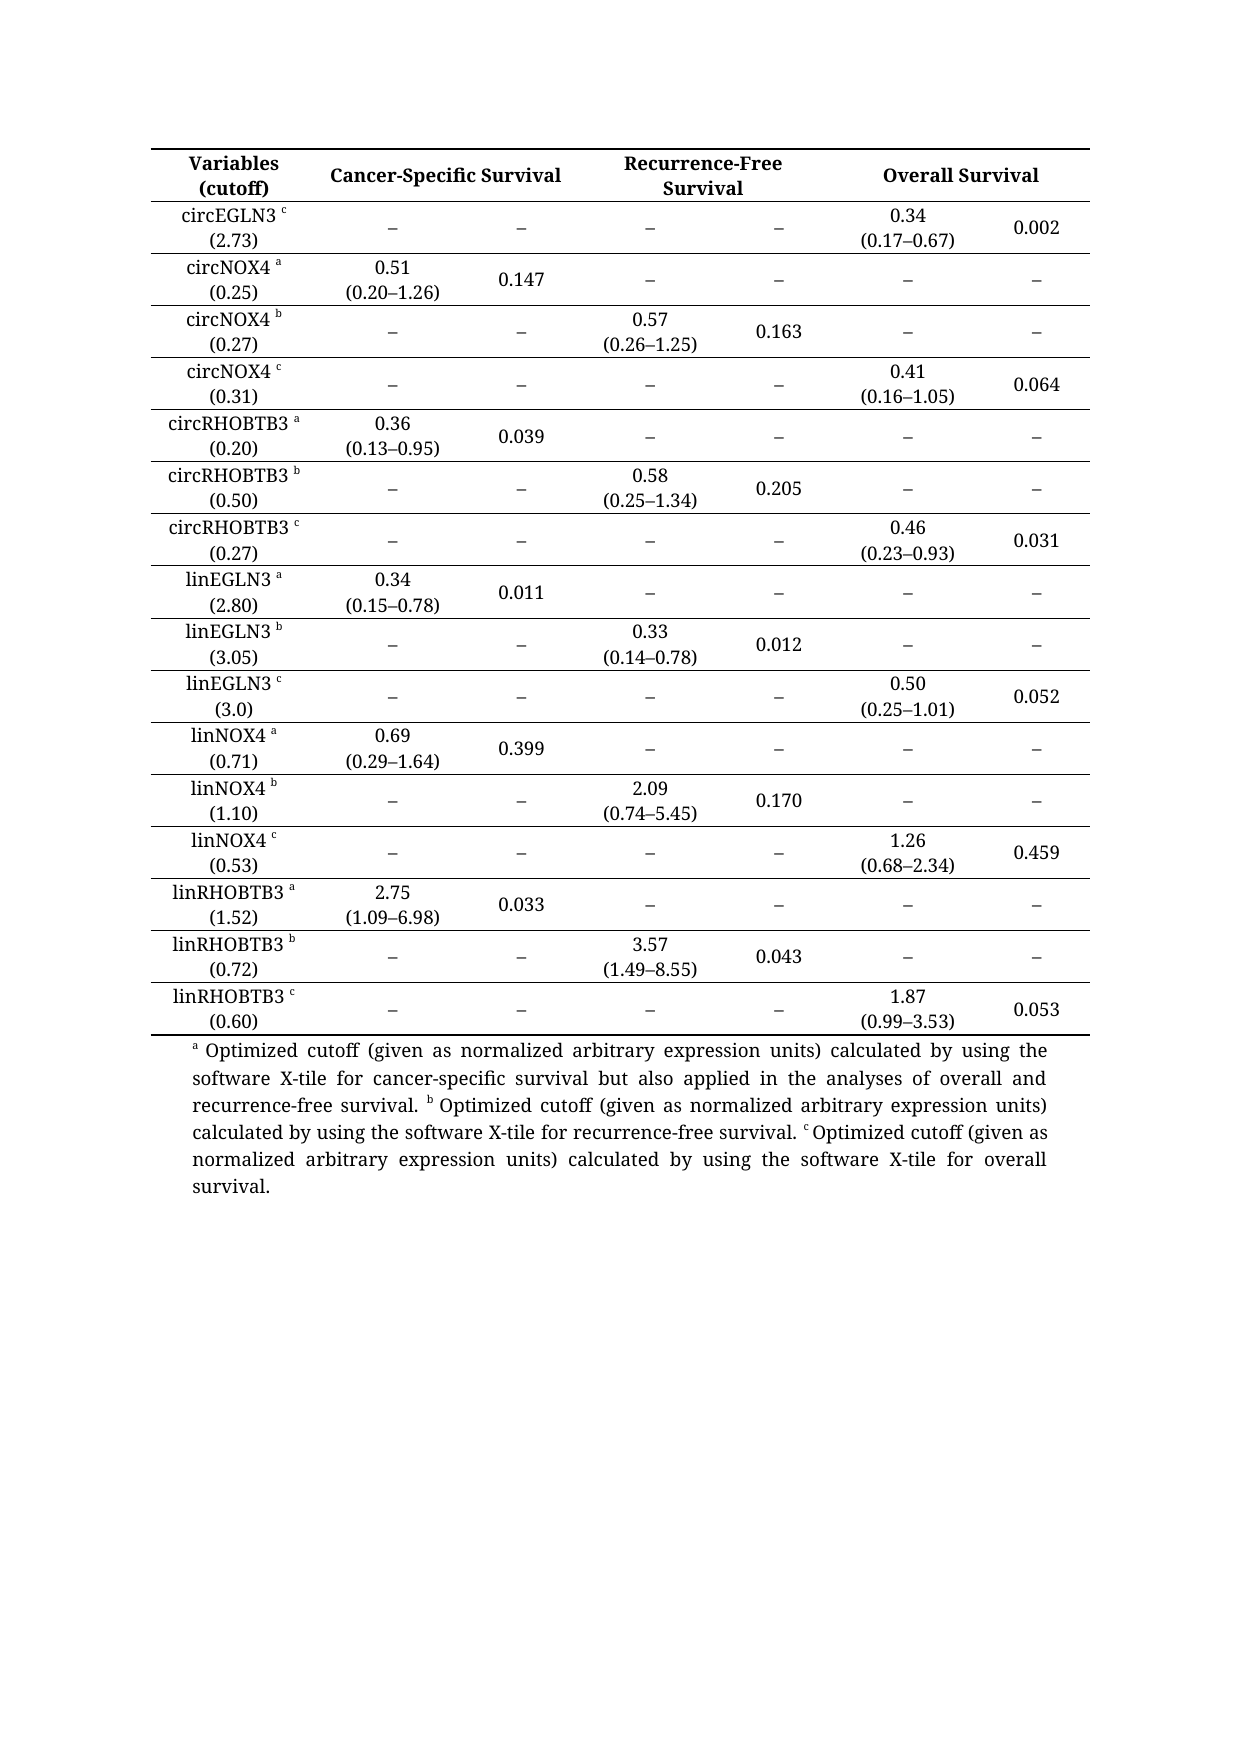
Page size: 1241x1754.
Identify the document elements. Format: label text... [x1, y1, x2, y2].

table_cell 0.50 (0.25–1.01) [832, 671, 983, 722]
table_cell – [317, 983, 468, 1034]
table_cell – [468, 202, 574, 253]
table_cell linEGLN3 a (2.80) [151, 566, 317, 617]
table_cell – [726, 879, 832, 930]
table_cell – [726, 202, 832, 253]
table_cell – [984, 619, 1089, 669]
table_cell – [317, 931, 468, 982]
table_cell – [984, 723, 1089, 774]
table_cell – [317, 202, 468, 253]
table_cell – [574, 983, 726, 1034]
table_cell – [317, 775, 468, 826]
table_cell linEGLN3 b (3.05) [151, 619, 317, 669]
table_cell 0.33 (0.14–0.78) [574, 619, 726, 669]
table_cell 0.399 [468, 723, 574, 774]
table_cell – [468, 358, 574, 409]
table_cell 0.053 [984, 983, 1089, 1034]
table_cell – [726, 514, 832, 565]
table_cell – [832, 410, 983, 461]
table_cell – [832, 254, 983, 305]
table_cell – [317, 514, 468, 565]
table_cell linNOX4 c (0.53) [151, 827, 317, 878]
table_cell – [984, 410, 1089, 461]
table_cell circEGLN3 c (2.73) [151, 202, 317, 253]
table_cell – [317, 306, 468, 357]
table_cell – [832, 462, 983, 513]
table_cell 0.031 [984, 514, 1089, 565]
table_cell 0.064 [984, 358, 1089, 409]
table_cell 0.163 [726, 306, 832, 357]
table_cell 0.46 (0.23–0.93) [832, 514, 983, 565]
table_cell – [468, 827, 574, 878]
table_cell linRHOBTB3 a (1.52) [151, 879, 317, 930]
table_cell – [574, 566, 726, 617]
table_cell – [468, 619, 574, 669]
table_header Overall Survival [832, 150, 1089, 201]
table_cell – [832, 723, 983, 774]
table_cell 0.205 [726, 462, 832, 513]
table_cell – [984, 566, 1089, 617]
table_cell – [574, 202, 726, 253]
table_cell – [832, 306, 983, 357]
table_cell 0.043 [726, 931, 832, 982]
table_cell – [468, 514, 574, 565]
table_cell 0.34 (0.17–0.67) [832, 202, 983, 253]
table_cell 0.012 [726, 619, 832, 669]
table_cell 0.69 (0.29–1.64) [317, 723, 468, 774]
table_cell – [317, 358, 468, 409]
table_cell – [468, 462, 574, 513]
table_cell circNOX4 a (0.25) [151, 254, 317, 305]
table_cell 3.57 (1.49–8.55) [574, 931, 726, 982]
table_cell 0.34 (0.15–0.78) [317, 566, 468, 617]
table_cell – [984, 879, 1089, 930]
table_cell – [726, 723, 832, 774]
table_cell – [574, 671, 726, 722]
table_cell 0.002 [984, 202, 1089, 253]
table_cell – [832, 619, 983, 669]
table_cell – [726, 566, 832, 617]
table_cell 0.36 (0.13–0.95) [317, 410, 468, 461]
table_cell – [832, 879, 983, 930]
table_cell – [317, 462, 468, 513]
table_cell – [468, 671, 574, 722]
table_cell 0.011 [468, 566, 574, 617]
table_cell linEGLN3 c (3.0) [151, 671, 317, 722]
table_cell – [726, 254, 832, 305]
table_cell – [726, 671, 832, 722]
table_cell – [574, 358, 726, 409]
table_cell circNOX4 b (0.27) [151, 306, 317, 357]
table_cell circNOX4 c (0.31) [151, 358, 317, 409]
table_cell – [574, 827, 726, 878]
table_cell linRHOBTB3 b (0.72) [151, 931, 317, 982]
table_cell 2.09 (0.74–5.45) [574, 775, 726, 826]
table_cell circRHOBTB3 a (0.20) [151, 410, 317, 461]
table_cell 0.459 [984, 827, 1089, 878]
table_cell – [832, 775, 983, 826]
table_cell – [468, 983, 574, 1034]
table_cell – [726, 827, 832, 878]
table_cell circRHOBTB3 c (0.27) [151, 514, 317, 565]
table_cell – [726, 983, 832, 1034]
table_cell 2.75 (1.09–6.98) [317, 879, 468, 930]
table_cell – [984, 775, 1089, 826]
table_cell 0.58 (0.25–1.34) [574, 462, 726, 513]
table_cell – [317, 827, 468, 878]
table_cell – [984, 306, 1089, 357]
table_cell – [984, 254, 1089, 305]
table_cell – [468, 306, 574, 357]
table_cell linNOX4 a (0.71) [151, 723, 317, 774]
table_cell linRHOBTB3 c (0.60) [151, 983, 317, 1034]
table_cell – [832, 931, 983, 982]
table_cell 0.052 [984, 671, 1089, 722]
table_cell – [574, 723, 726, 774]
table_cell 0.57 (0.26–1.25) [574, 306, 726, 357]
table_cell 0.039 [468, 410, 574, 461]
table_header Variables (cutoff) [151, 150, 317, 201]
table_cell – [984, 462, 1089, 513]
table_cell 0.033 [468, 879, 574, 930]
table_cell 0.170 [726, 775, 832, 826]
table_cell 0.41 (0.16–1.05) [832, 358, 983, 409]
table_cell – [984, 931, 1089, 982]
table_cell 0.51 (0.20–1.26) [317, 254, 468, 305]
table_header Recurrence-Free Survival [574, 150, 832, 201]
table_cell – [574, 879, 726, 930]
table_cell 1.26 (0.68–2.34) [832, 827, 983, 878]
text a Optimized cutoff (given as normalized arbitrary expression units) calculated by using the software X-tile for cancer-specific survival but also applied in the analyses of overall and recurrence-free survival. b Optimized cutoff (given as normalized arbitrary expression units) calculated by using the software X-tile for recurrence-free survival. c Optimized cutoff (given as normalized arbitrary expression units) calculated by using the software X-tile for overall survival. [192, 1036, 1048, 1199]
table_cell – [574, 514, 726, 565]
table_cell – [468, 931, 574, 982]
table_cell – [726, 358, 832, 409]
table_cell – [574, 254, 726, 305]
table_cell circRHOBTB3 b (0.50) [151, 462, 317, 513]
table_cell 1.87 (0.99–3.53) [832, 983, 983, 1034]
table_header Cancer-Specific Survival [317, 150, 574, 201]
table_cell – [726, 410, 832, 461]
table_cell – [317, 671, 468, 722]
table_cell – [317, 619, 468, 669]
table_cell – [832, 566, 983, 617]
table_cell – [468, 775, 574, 826]
table_cell – [574, 410, 726, 461]
table_cell 0.147 [468, 254, 574, 305]
table_cell linNOX4 b (1.10) [151, 775, 317, 826]
